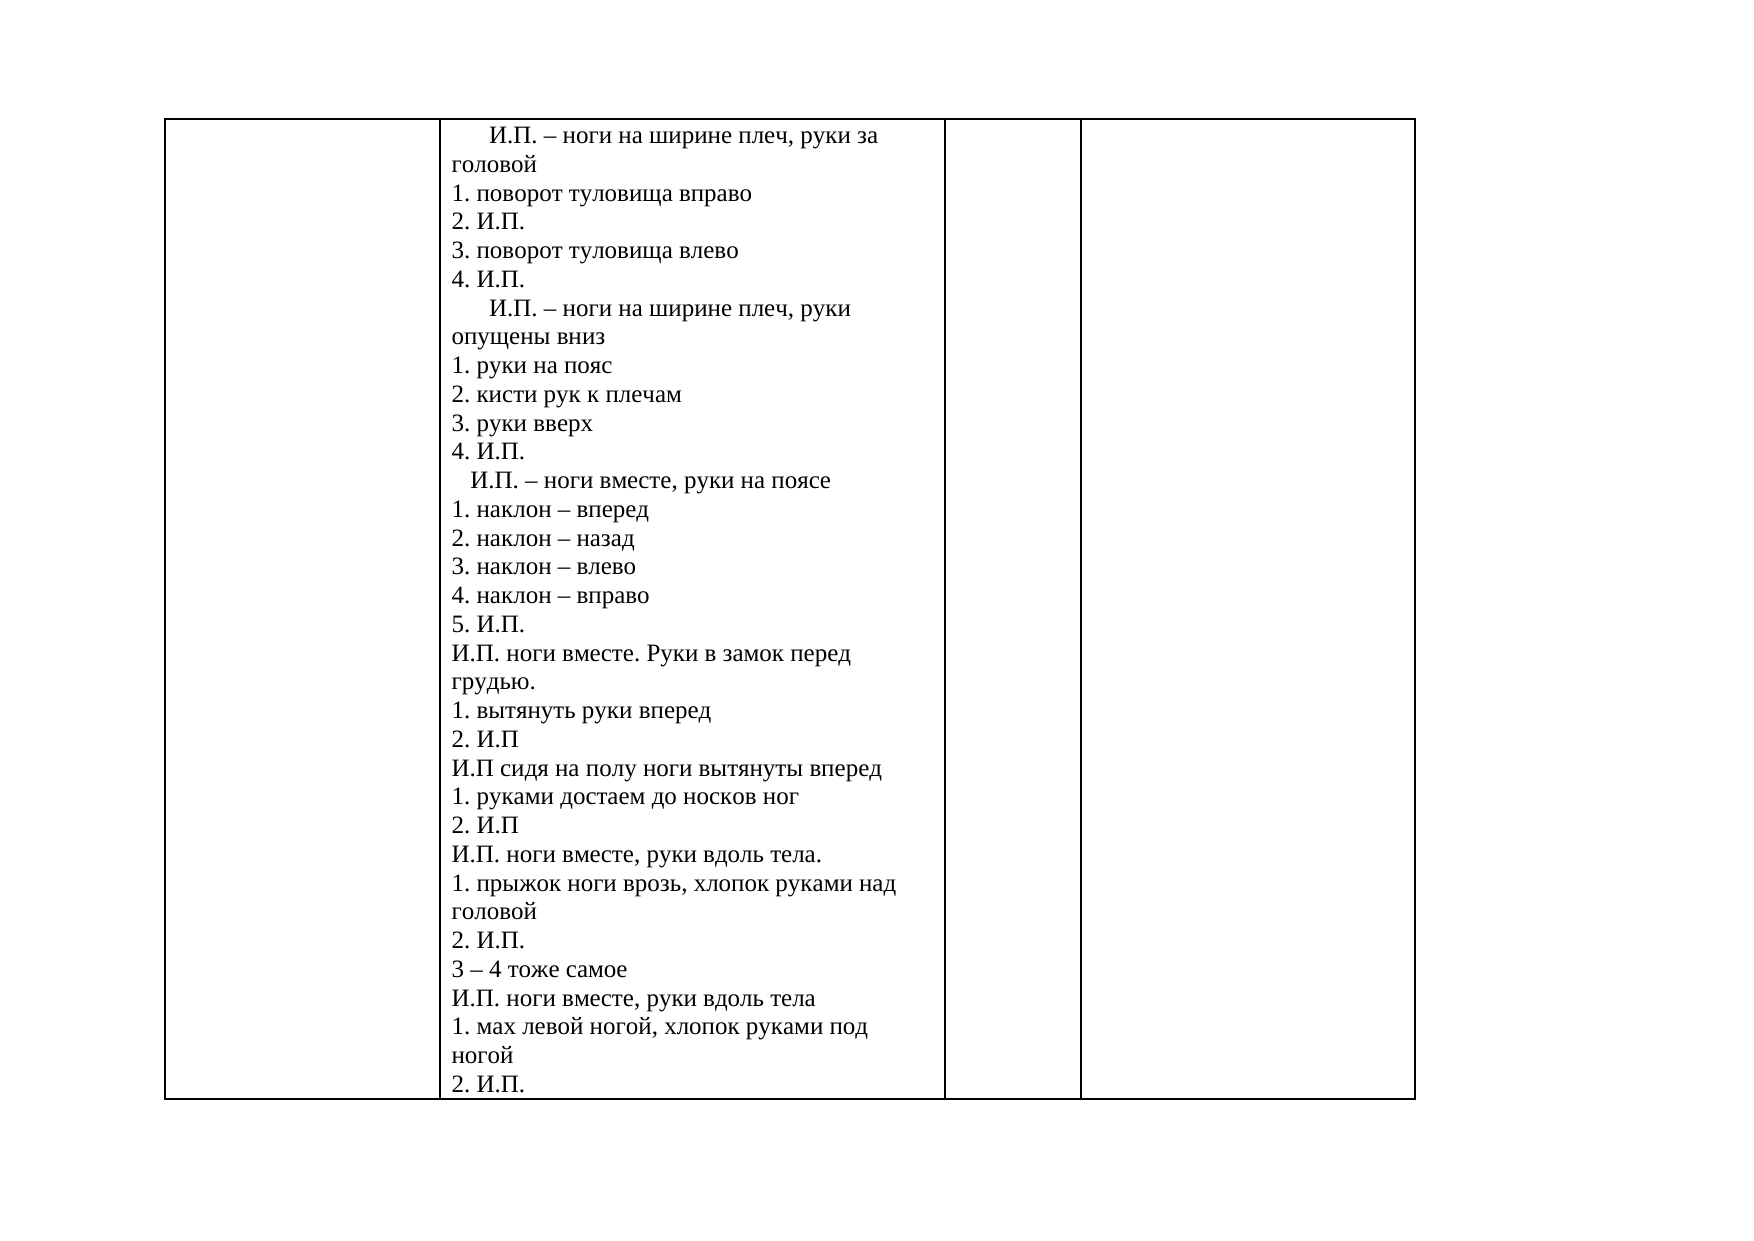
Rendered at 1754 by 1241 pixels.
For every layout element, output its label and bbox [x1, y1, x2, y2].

table_cell [946, 120, 1080, 1098]
table_cell [166, 120, 439, 1098]
table_cell [441, 120, 944, 1098]
table_cell [1082, 120, 1414, 1098]
